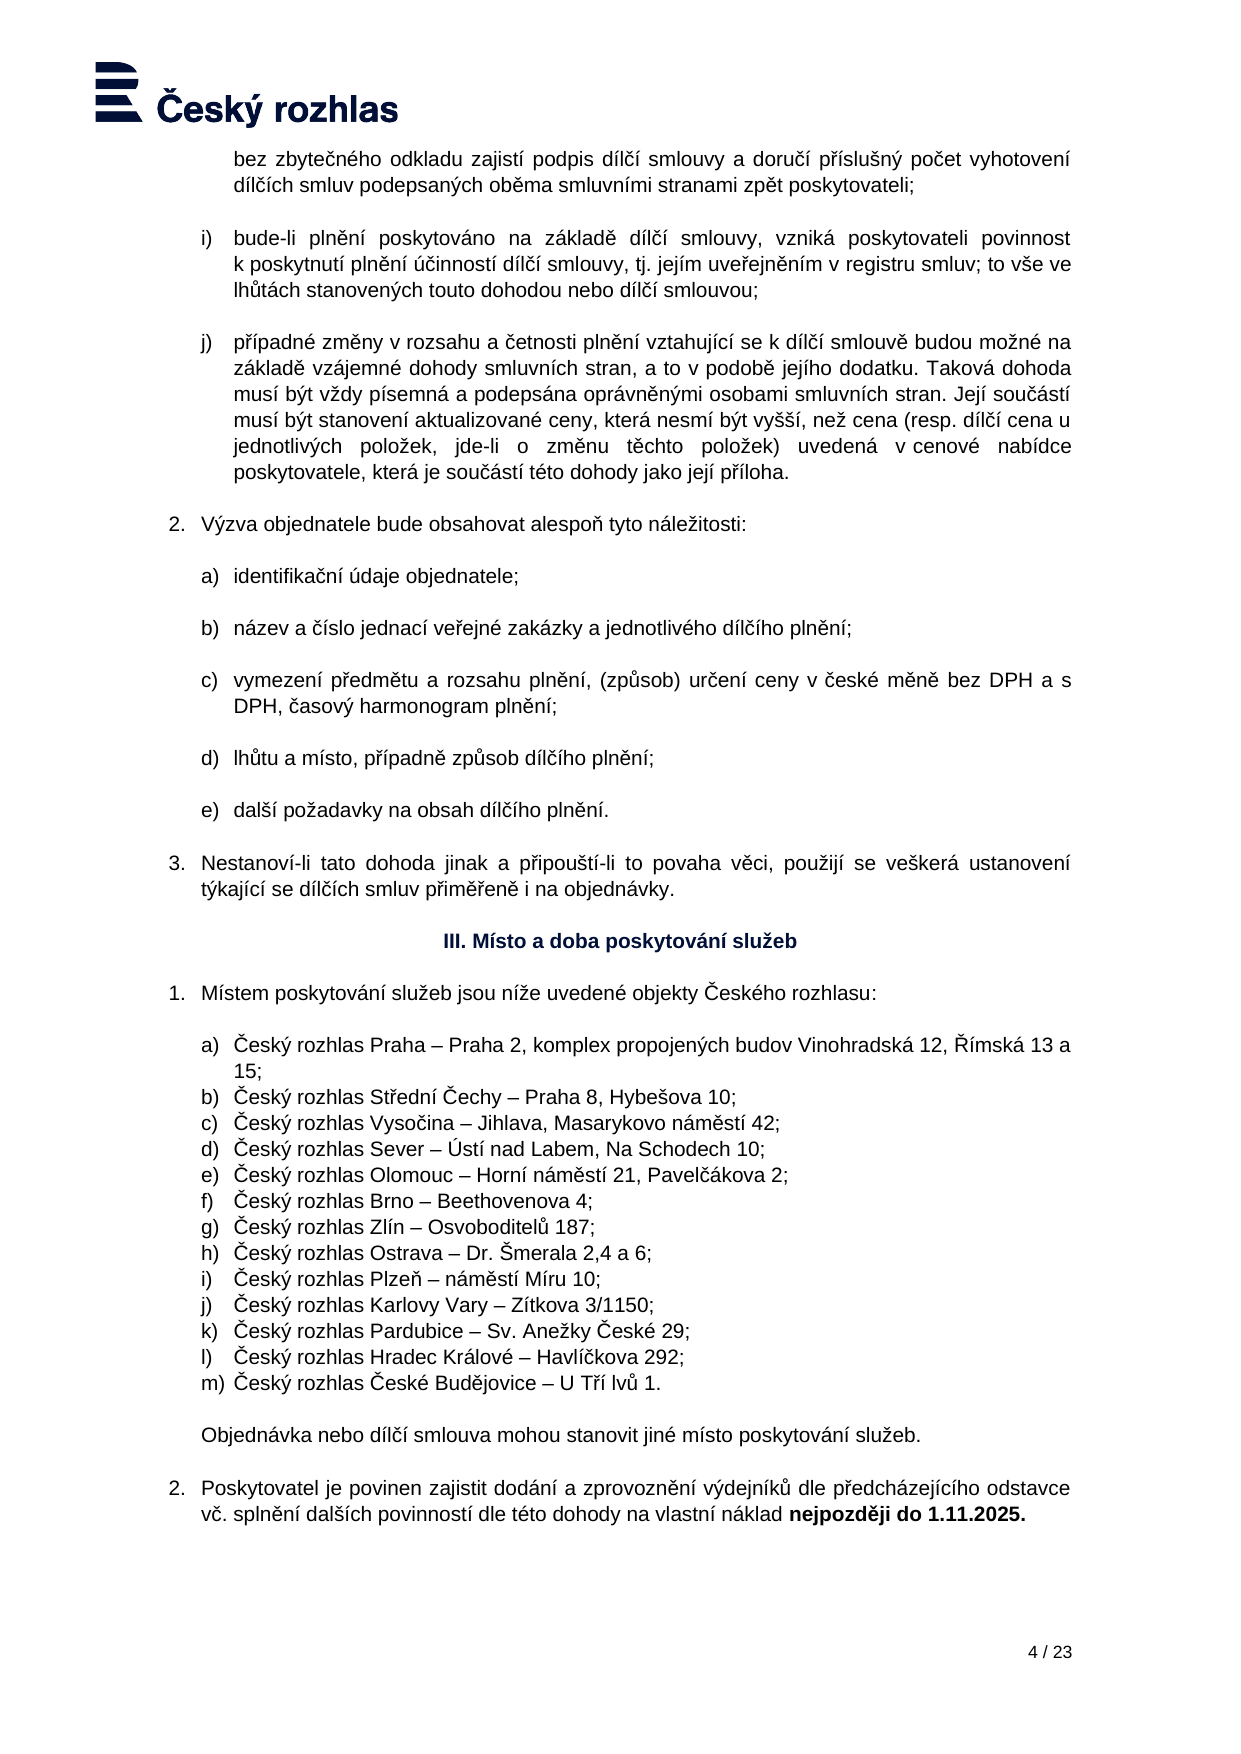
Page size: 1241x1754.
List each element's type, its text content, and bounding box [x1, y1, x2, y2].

list Český rozhlas Praha – Praha 2, komplex propojených budov Vinohradská 12, Římská 13 a 15; [201, 1031, 1072, 1083]
list Český rozhlas Plzeň – náměstí Míru 10; [201, 1266, 1072, 1292]
list vymezení předmětu a rozsahu plnění, (způsob) určení ceny v české měně bez DPH a s DPH, časový harmonogram plnění; [201, 667, 1072, 719]
list Nestanoví-li tato dohoda jinak a připouští-li to povaha věci, použijí se veškerá ustanovení týkající se dílčích smluv přiměřeně i na objednávky. [168, 849, 1072, 901]
list Český rozhlas Hradec Králové – Havlíčkova 292; [201, 1344, 1072, 1370]
list Místem poskytování služeb jsou níže uvedené objekty Českého rozhlasu: [168, 979, 1072, 1005]
list Český rozhlas Sever – Ústí nad Labem, Na Schodech 10; [201, 1136, 1072, 1162]
list Český rozhlas Pardubice – Sv. Anežky České 29; [201, 1318, 1072, 1344]
list identifikační údaje objednatele; [201, 563, 1072, 589]
list případné změny v rozsahu a četnosti plnění vztahující se k dílčí smlouvě budou možné na základě vzájemné dohody smluvních stran, a to v podobě jejího dodatku. Taková dohoda musí být vždy písemná a podepsána oprávněnými osobami smluvních stran. Její součástí musí být stanovení aktualizované ceny, která nesmí být vyšší, než cena (resp. dílčí cena u jednotlivých položek, jde-li o změnu těchto položek) uvedená v cenové nabídce poskytovatele, která je součástí této dohody jako její příloha. [201, 328, 1072, 484]
list další požadavky na obsah dílčího plnění. [201, 797, 1072, 823]
subtitle Místo a doba poskytování služeb [168, 927, 1072, 953]
list Český rozhlas Karlovy Vary – Zítkova 3/1150; [201, 1292, 1072, 1318]
list Český rozhlas Zlín – Osvoboditelů 187; [201, 1214, 1072, 1240]
list Český rozhlas Vysočina – Jihlava, Masarykovo náměstí 42; [201, 1109, 1072, 1136]
list bude-li plnění poskytováno na základě dílčí smlouvy, vzniká poskytovateli povinnost k poskytnutí plnění účinností dílčí smlouvy, tj. jejím uveřejněním v registru smluv; to vše ve lhůtách stanovených touto dohodou nebo dílčí smlouvou; [201, 224, 1072, 302]
list Poskytovatel je povinen zajistit dodání a zprovoznění výdejníků dle předcházejícího odstavce vč. splnění dalších povinností dle této dohody na vlastní náklad nejpozději do 1.11.2025. [168, 1474, 1072, 1526]
picture [95, 62, 398, 128]
list Český rozhlas Olomouc – Horní náměstí 21, Pavelčákova 2; [201, 1162, 1072, 1188]
list název a číslo jednací veřejné zakázky a jednotlivého dílčího plnění; [201, 615, 1072, 641]
list Český rozhlas Střední Čechy – Praha 8, Hybešova 10; [201, 1083, 1072, 1109]
list Český rozhlas Ostrava – Dr. Šmerala 2,4 a 6; [201, 1240, 1072, 1266]
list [201, 146, 1072, 198]
list Výzva objednatele bude obsahovat alespoň tyto náležitosti: [168, 511, 1072, 537]
list Objednávka nebo dílčí smlouva mohou stanovit jiné místo poskytování služeb. [201, 1422, 1072, 1448]
list Český rozhlas České Budějovice – U Tří lvů 1. [201, 1370, 1072, 1396]
list Český rozhlas Brno – Beethovenova 4; [201, 1188, 1072, 1214]
list lhůtu a místo, případně způsob dílčího plnění; [201, 745, 1072, 771]
